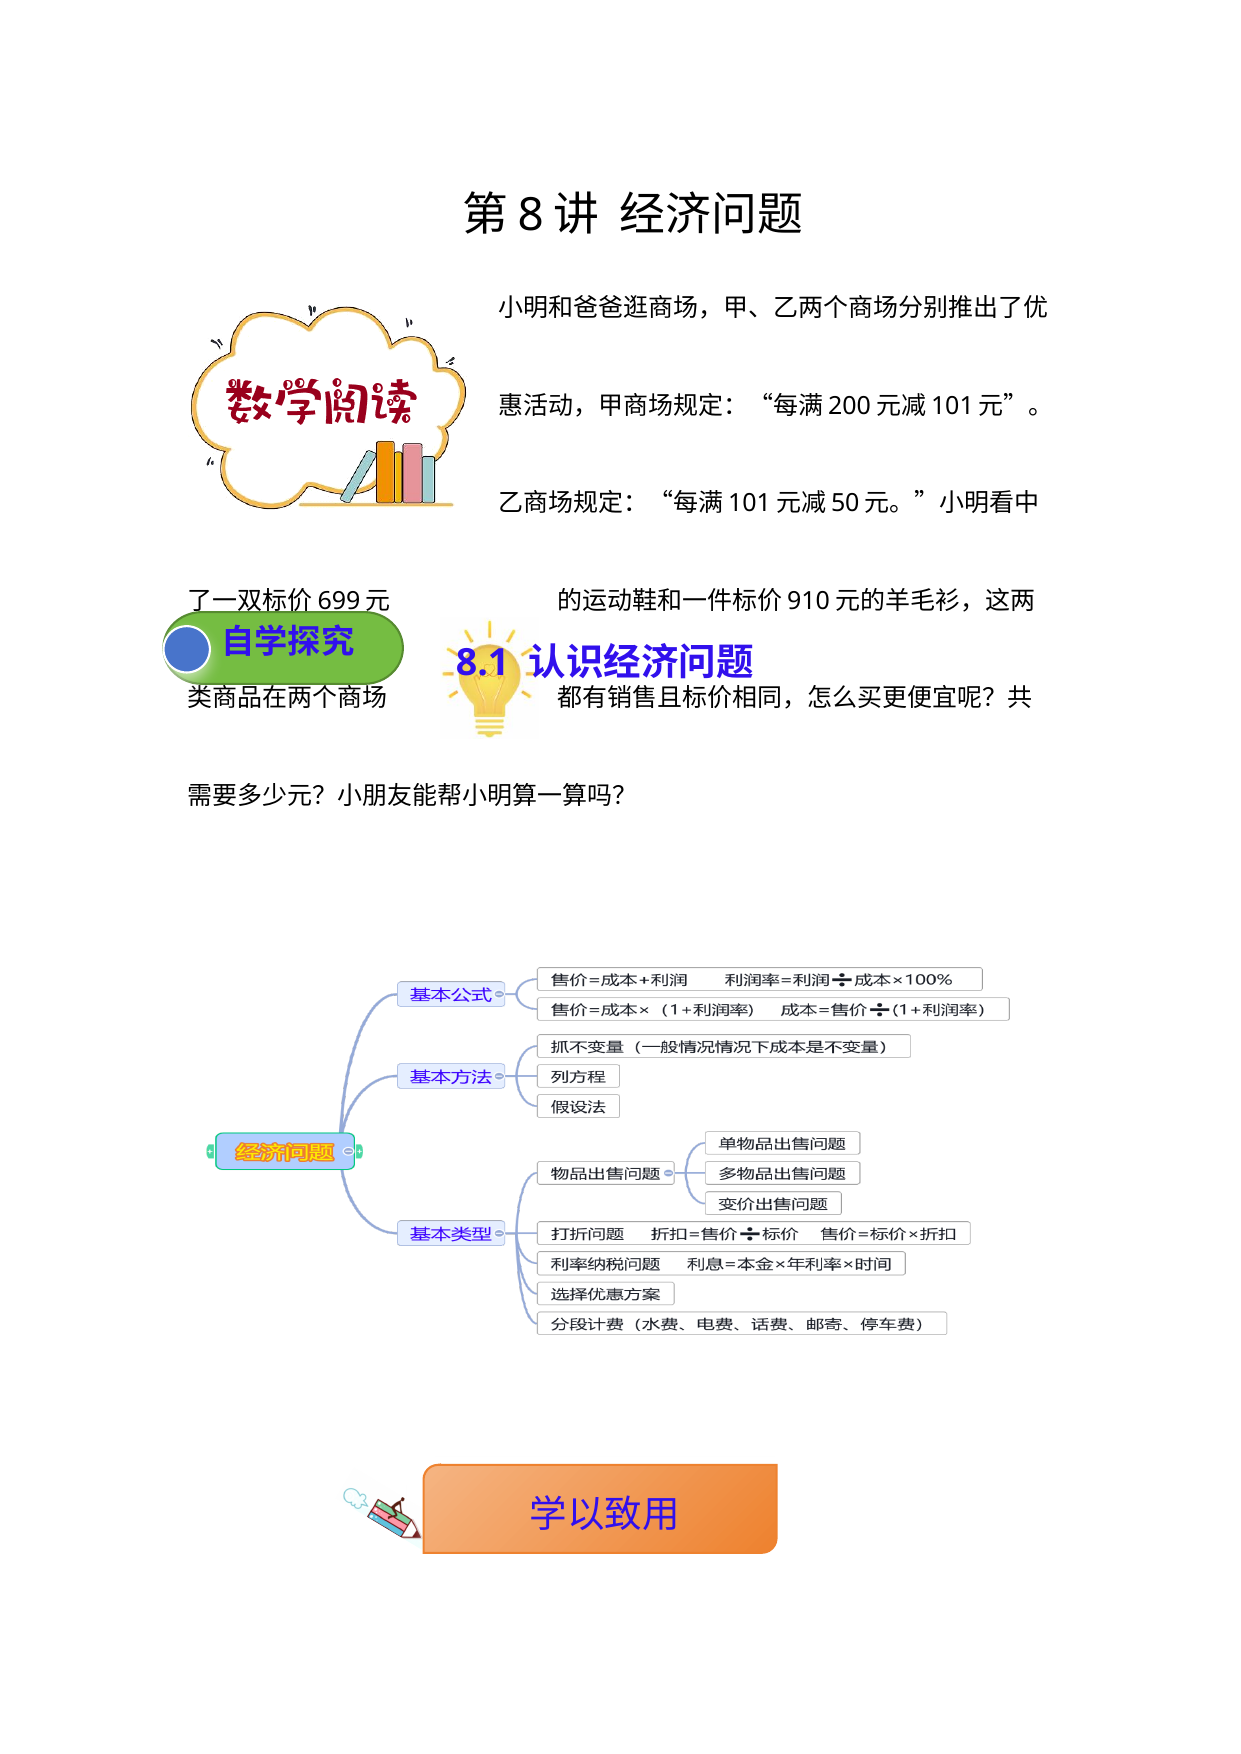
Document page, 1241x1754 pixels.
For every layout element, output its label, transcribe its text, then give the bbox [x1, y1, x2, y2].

text 小明和爸爸逛商场，甲、乙两个商场分别推出了优惠活动，甲商场规定：“每满200元减101元”。乙商场规定：“每满101元减50元。”小明看中了一双标价699元的运动鞋和一件标价910元的羊毛衫，这两类商品在两个商场都有销售且标价相同，怎么买更便宜呢？共需要多少元？小朋友能帮小明算一算吗？ [187, 273, 1053, 826]
picture [336, 1468, 414, 1546]
picture [176, 287, 480, 512]
picture [200, 957, 1023, 1345]
picture [440, 617, 539, 739]
text 第8讲 经济问题 [187, 162, 1053, 259]
